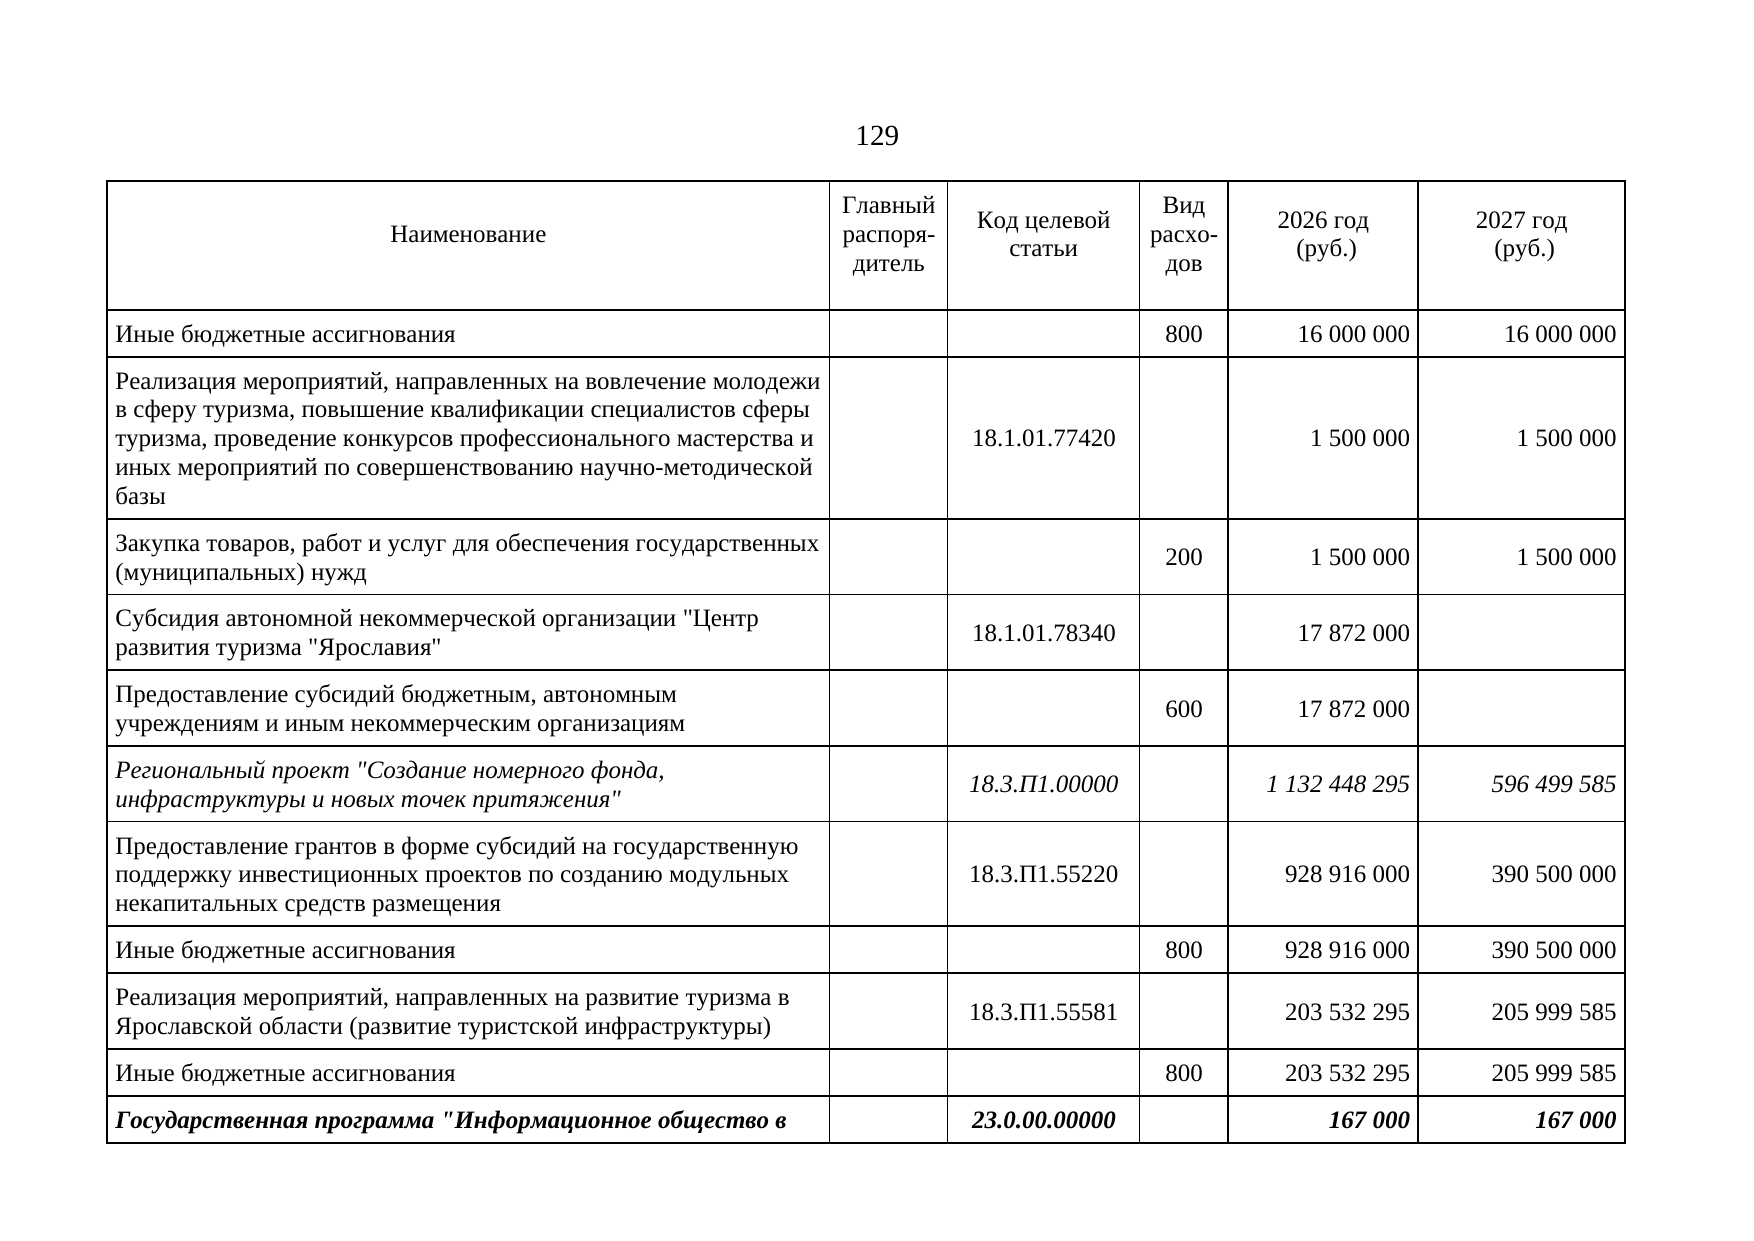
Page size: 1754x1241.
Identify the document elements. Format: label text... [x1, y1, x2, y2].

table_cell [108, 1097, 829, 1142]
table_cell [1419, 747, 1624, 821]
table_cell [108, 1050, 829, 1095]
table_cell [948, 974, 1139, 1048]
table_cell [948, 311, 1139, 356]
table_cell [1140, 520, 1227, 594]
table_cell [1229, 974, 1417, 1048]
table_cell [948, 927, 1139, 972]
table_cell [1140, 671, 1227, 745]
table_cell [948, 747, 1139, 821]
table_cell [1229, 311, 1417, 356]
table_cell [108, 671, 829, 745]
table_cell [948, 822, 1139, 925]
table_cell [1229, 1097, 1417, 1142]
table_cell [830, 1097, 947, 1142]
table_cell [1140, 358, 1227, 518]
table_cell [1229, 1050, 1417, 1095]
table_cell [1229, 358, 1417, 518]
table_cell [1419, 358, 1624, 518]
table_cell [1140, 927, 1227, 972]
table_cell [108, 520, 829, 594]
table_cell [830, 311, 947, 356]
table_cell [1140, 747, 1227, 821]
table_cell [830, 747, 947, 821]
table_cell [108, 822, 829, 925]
table_header 2026 год (руб.) [1229, 182, 1417, 309]
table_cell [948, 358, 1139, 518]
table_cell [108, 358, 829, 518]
table_header Главный распоря-дитель [830, 182, 947, 309]
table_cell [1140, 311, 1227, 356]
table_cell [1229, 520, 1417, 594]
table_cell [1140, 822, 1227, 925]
table_header Код целевой статьи [948, 182, 1139, 309]
table_header 2027 год (руб.) [1419, 182, 1624, 309]
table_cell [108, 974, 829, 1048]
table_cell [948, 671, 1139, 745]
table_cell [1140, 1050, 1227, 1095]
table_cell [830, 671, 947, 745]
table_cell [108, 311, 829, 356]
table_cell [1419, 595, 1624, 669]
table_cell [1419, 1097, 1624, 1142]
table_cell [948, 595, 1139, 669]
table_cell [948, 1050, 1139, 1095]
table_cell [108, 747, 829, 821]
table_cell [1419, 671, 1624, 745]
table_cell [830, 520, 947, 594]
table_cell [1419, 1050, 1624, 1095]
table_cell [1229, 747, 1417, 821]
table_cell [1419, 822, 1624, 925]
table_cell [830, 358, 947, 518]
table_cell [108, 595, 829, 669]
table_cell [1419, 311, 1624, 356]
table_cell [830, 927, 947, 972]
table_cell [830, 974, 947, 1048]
table_header Вид расхо-дов [1140, 182, 1227, 309]
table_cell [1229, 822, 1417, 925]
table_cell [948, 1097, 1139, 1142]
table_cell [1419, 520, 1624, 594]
table_header Наименование [108, 182, 829, 309]
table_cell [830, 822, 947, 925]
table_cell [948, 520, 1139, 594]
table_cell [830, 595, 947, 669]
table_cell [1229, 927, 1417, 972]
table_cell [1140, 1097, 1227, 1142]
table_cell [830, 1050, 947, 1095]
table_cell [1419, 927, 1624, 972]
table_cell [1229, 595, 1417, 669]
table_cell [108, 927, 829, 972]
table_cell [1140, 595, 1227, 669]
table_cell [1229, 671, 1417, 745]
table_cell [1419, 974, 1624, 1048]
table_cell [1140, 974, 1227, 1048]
